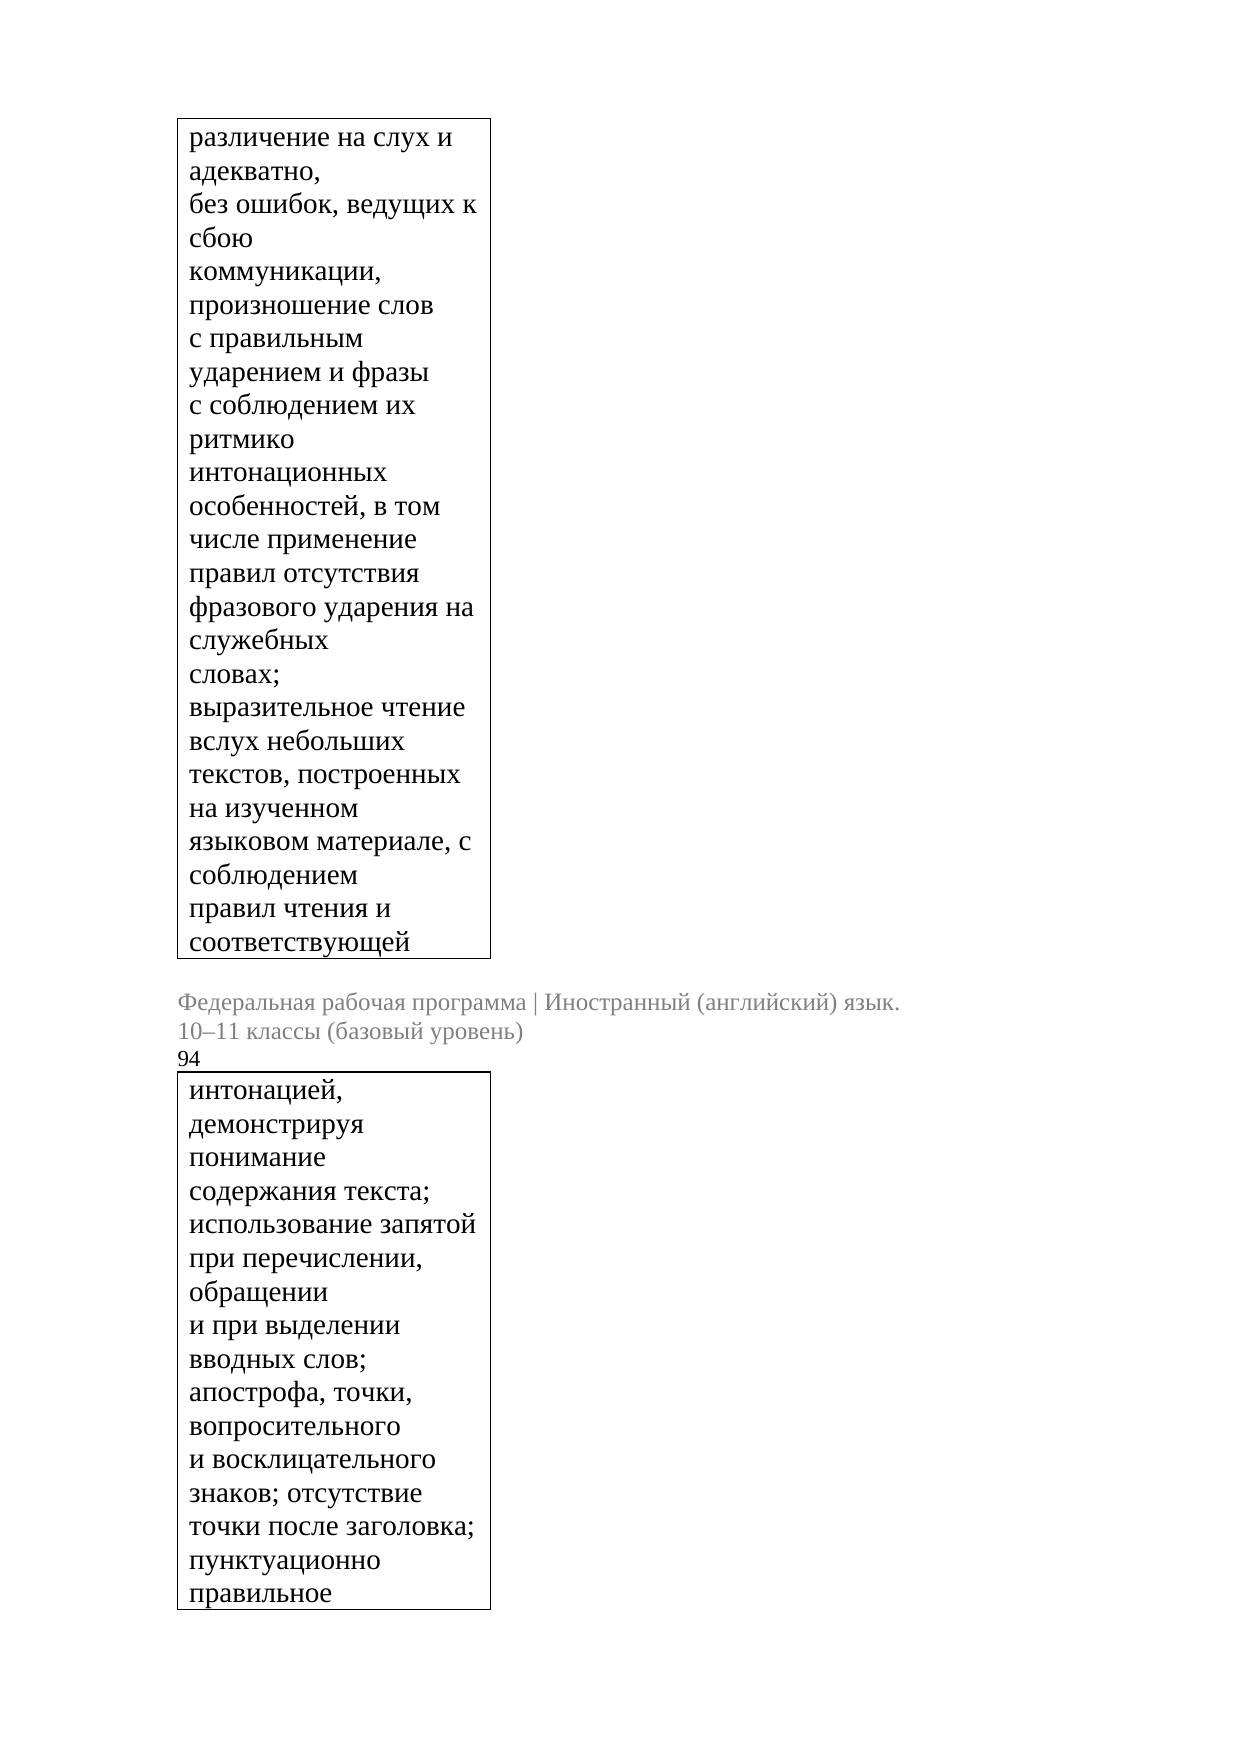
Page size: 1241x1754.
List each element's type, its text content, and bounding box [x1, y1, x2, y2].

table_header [178, 1073, 490, 1609]
text Федеральная рабочая программа | Иностранный (английский) язык. 10–11 классы (базовый уровень) 94 [177, 959, 1152, 1071]
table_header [178, 119, 490, 958]
